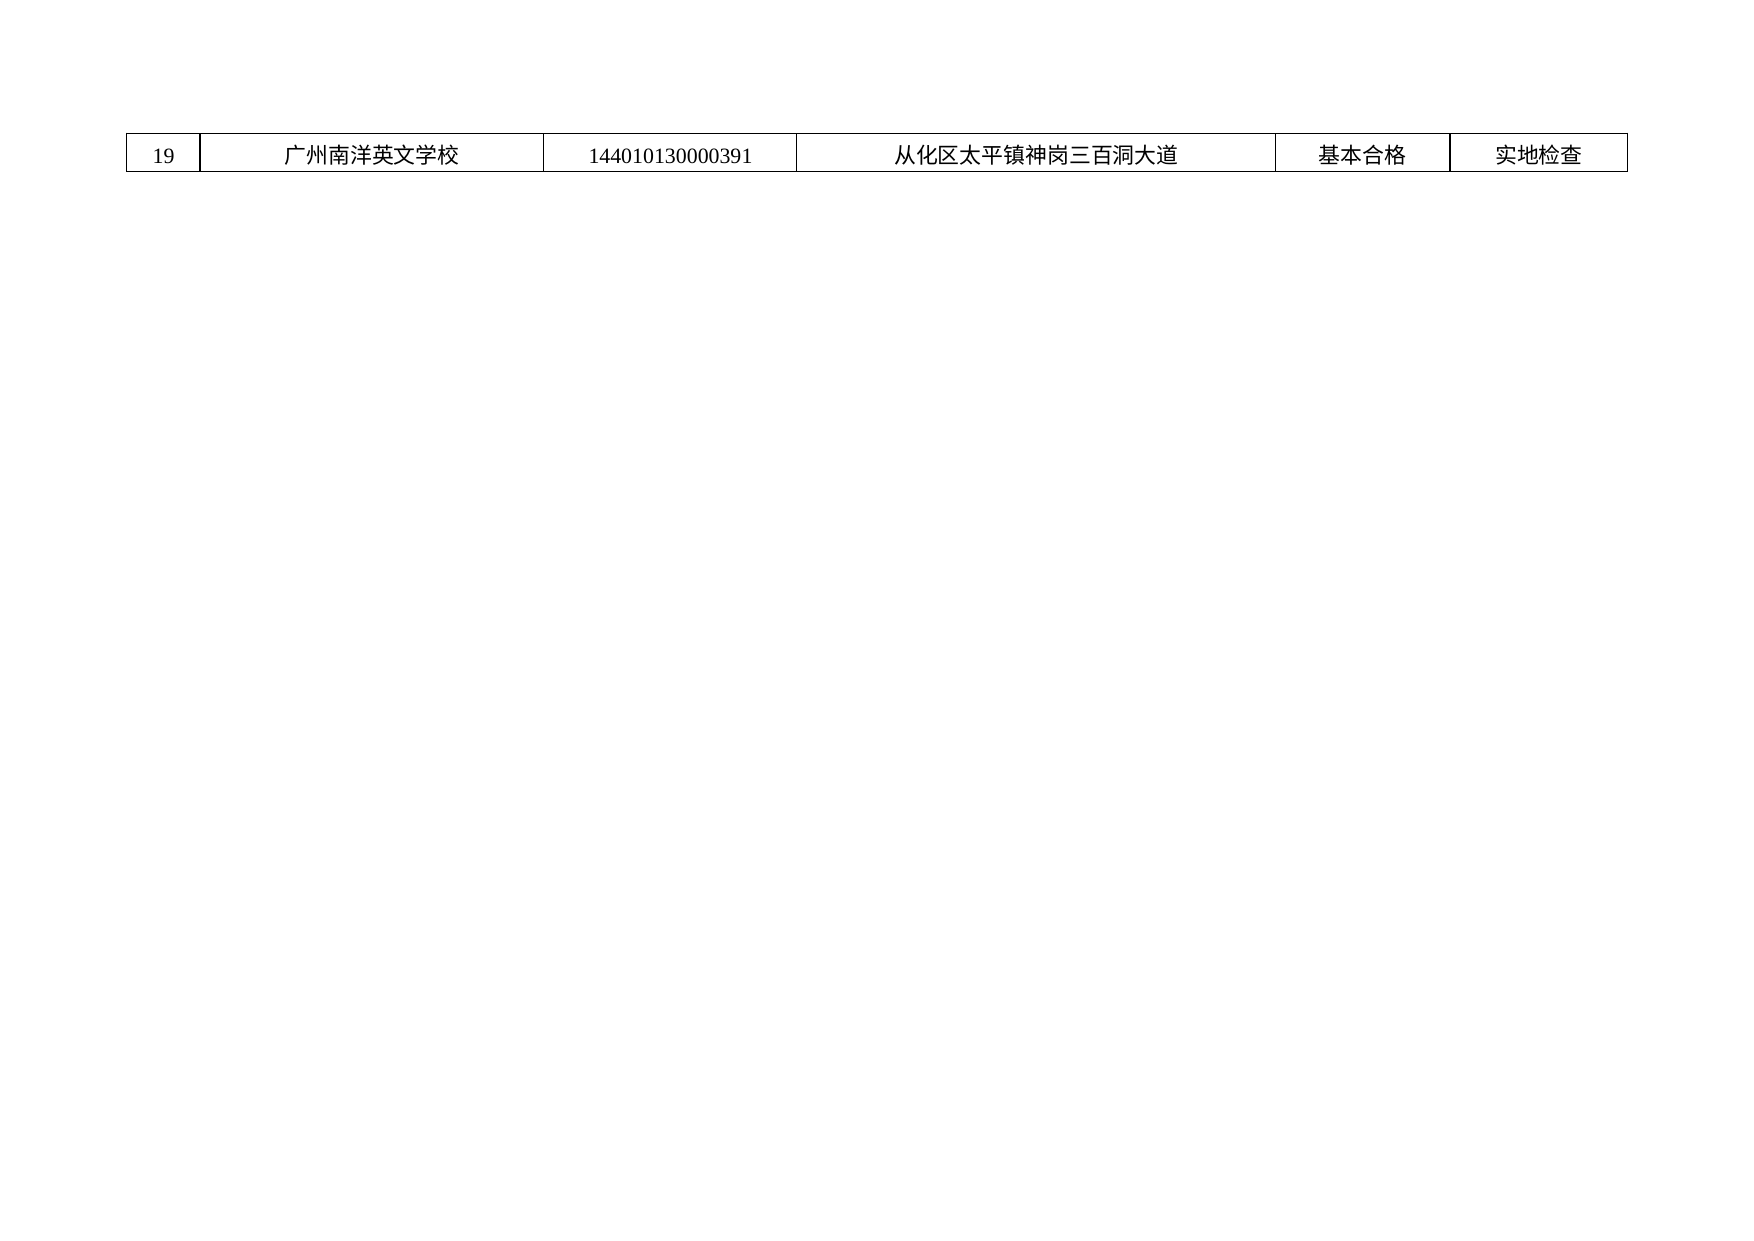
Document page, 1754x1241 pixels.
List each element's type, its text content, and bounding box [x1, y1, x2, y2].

table_cell 19 [127, 134, 199, 171]
table_cell 实地检查 [1451, 134, 1627, 171]
table_cell 从化区太平镇神岗三百洞大道 [797, 134, 1275, 171]
table_cell 144010130000391 [544, 134, 796, 171]
table_cell 基本合格 [1276, 134, 1449, 171]
table_cell 广州南洋英文学校 [201, 134, 543, 171]
